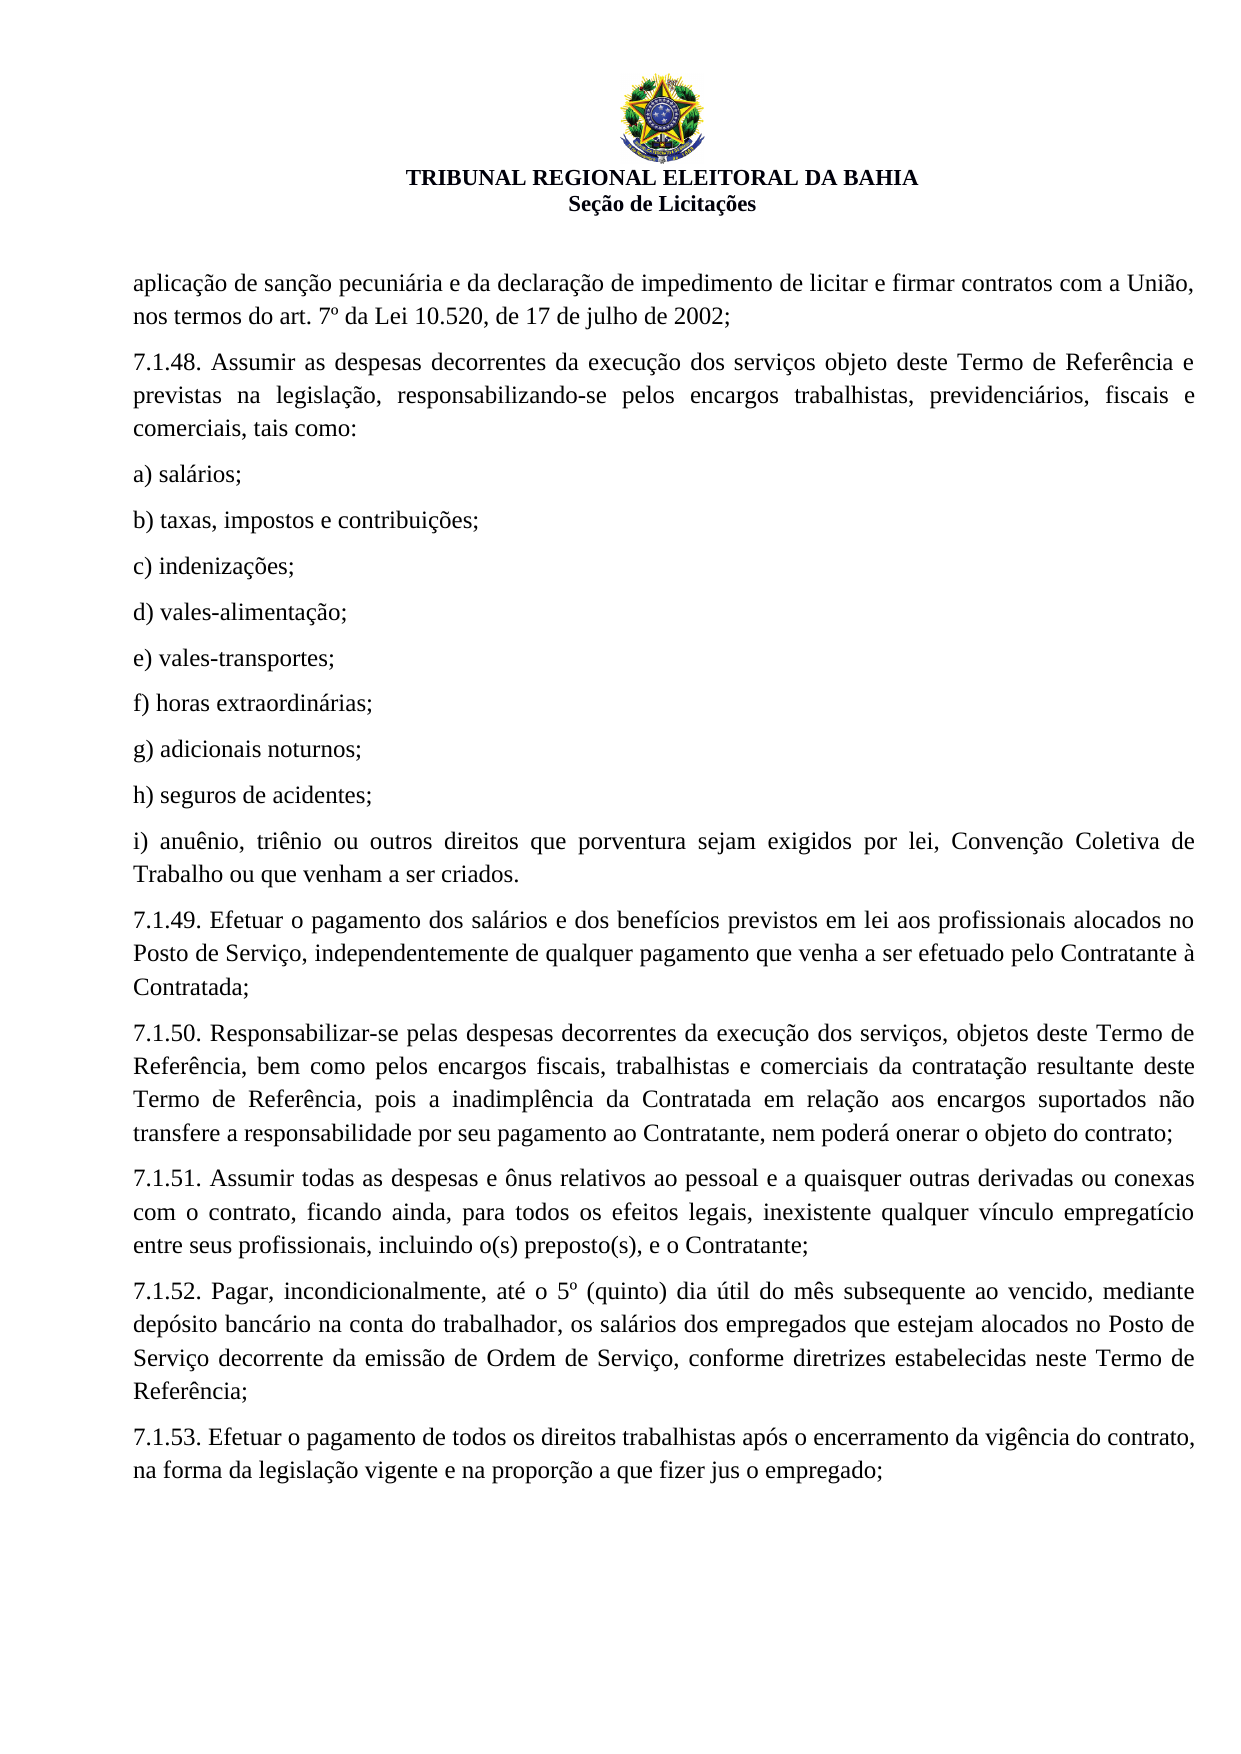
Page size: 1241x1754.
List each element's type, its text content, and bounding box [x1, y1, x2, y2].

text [133, 264, 1196, 331]
text b) taxas, impostos e contribuições; [133, 502, 1196, 535]
text g) adicionais noturnos; [133, 731, 1196, 764]
text 7.1.52. Pagar, incondicionalmente, até o 5º (quinto) dia útil do mês subsequente ao vencido, mediante depósito bancário na conta do trabalhador, os salários dos empregados que estejam alocados no Posto de Serviço decorrente da emissão de Ordem de Serviço, conforme diretrizes estabelecidas neste Termo de Referência; [133, 1273, 1196, 1406]
text 7.1.50. Responsabilizar-se pelas despesas decorrentes da execução dos serviços, objetos deste Termo de Referência, bem como pelos encargos fiscais, trabalhistas e comerciais da contratação resultante deste Termo de Referência, pois a inadimplência da Contratada em relação aos encargos suportados não transfere a responsabilidade por seu pagamento ao Contratante, nem poderá onerar o objeto do contrato; [133, 1014, 1196, 1148]
text h) seguros de acidentes; [133, 777, 1196, 810]
text e) vales-transportes; [133, 639, 1196, 673]
text 7.1.51. Assumir todas as despesas e ônus relativos ao pessoal e a quaisquer outras derivadas ou conexas com o contrato, ficando ainda, para todos os efeitos legais, inexistente qualquer vínculo empregatício entre seus profissionais, incluindo o(s) preposto(s), e o Contratante; [133, 1160, 1196, 1260]
text 7.1.48. Assumir as despesas decorrentes da execução dos serviços objeto deste Termo de Referência e previstas na legislação, responsabilizando-se pelos encargos trabalhistas, previdenciários, fiscais e comerciais, tais como: [133, 343, 1196, 443]
text d) vales-alimentação; [133, 593, 1196, 627]
text i) anuênio, triênio ou outros direitos que porventura sejam exigidos por lei, Convenção Coletiva de Trabalho ou que venham a ser criados. [133, 823, 1196, 889]
text 7.1.49. Efetuar o pagamento dos salários e dos benefícios previstos em lei aos profissionais alocados no Posto de Serviço, independentemente de qualquer pagamento que venha a ser efetuado pelo Contratante à Contratada; [133, 902, 1196, 1002]
text 7.1.53. Efetuar o pagamento de todos os direitos trabalhistas após o encerramento da vigência do contrato, na forma da legislação vigente e na proporção a que fizer jus o empregado; [133, 1418, 1196, 1485]
text c) indenizações; [133, 548, 1196, 581]
text f) horas extraordinárias; [133, 685, 1196, 718]
text a) salários; [133, 456, 1196, 489]
